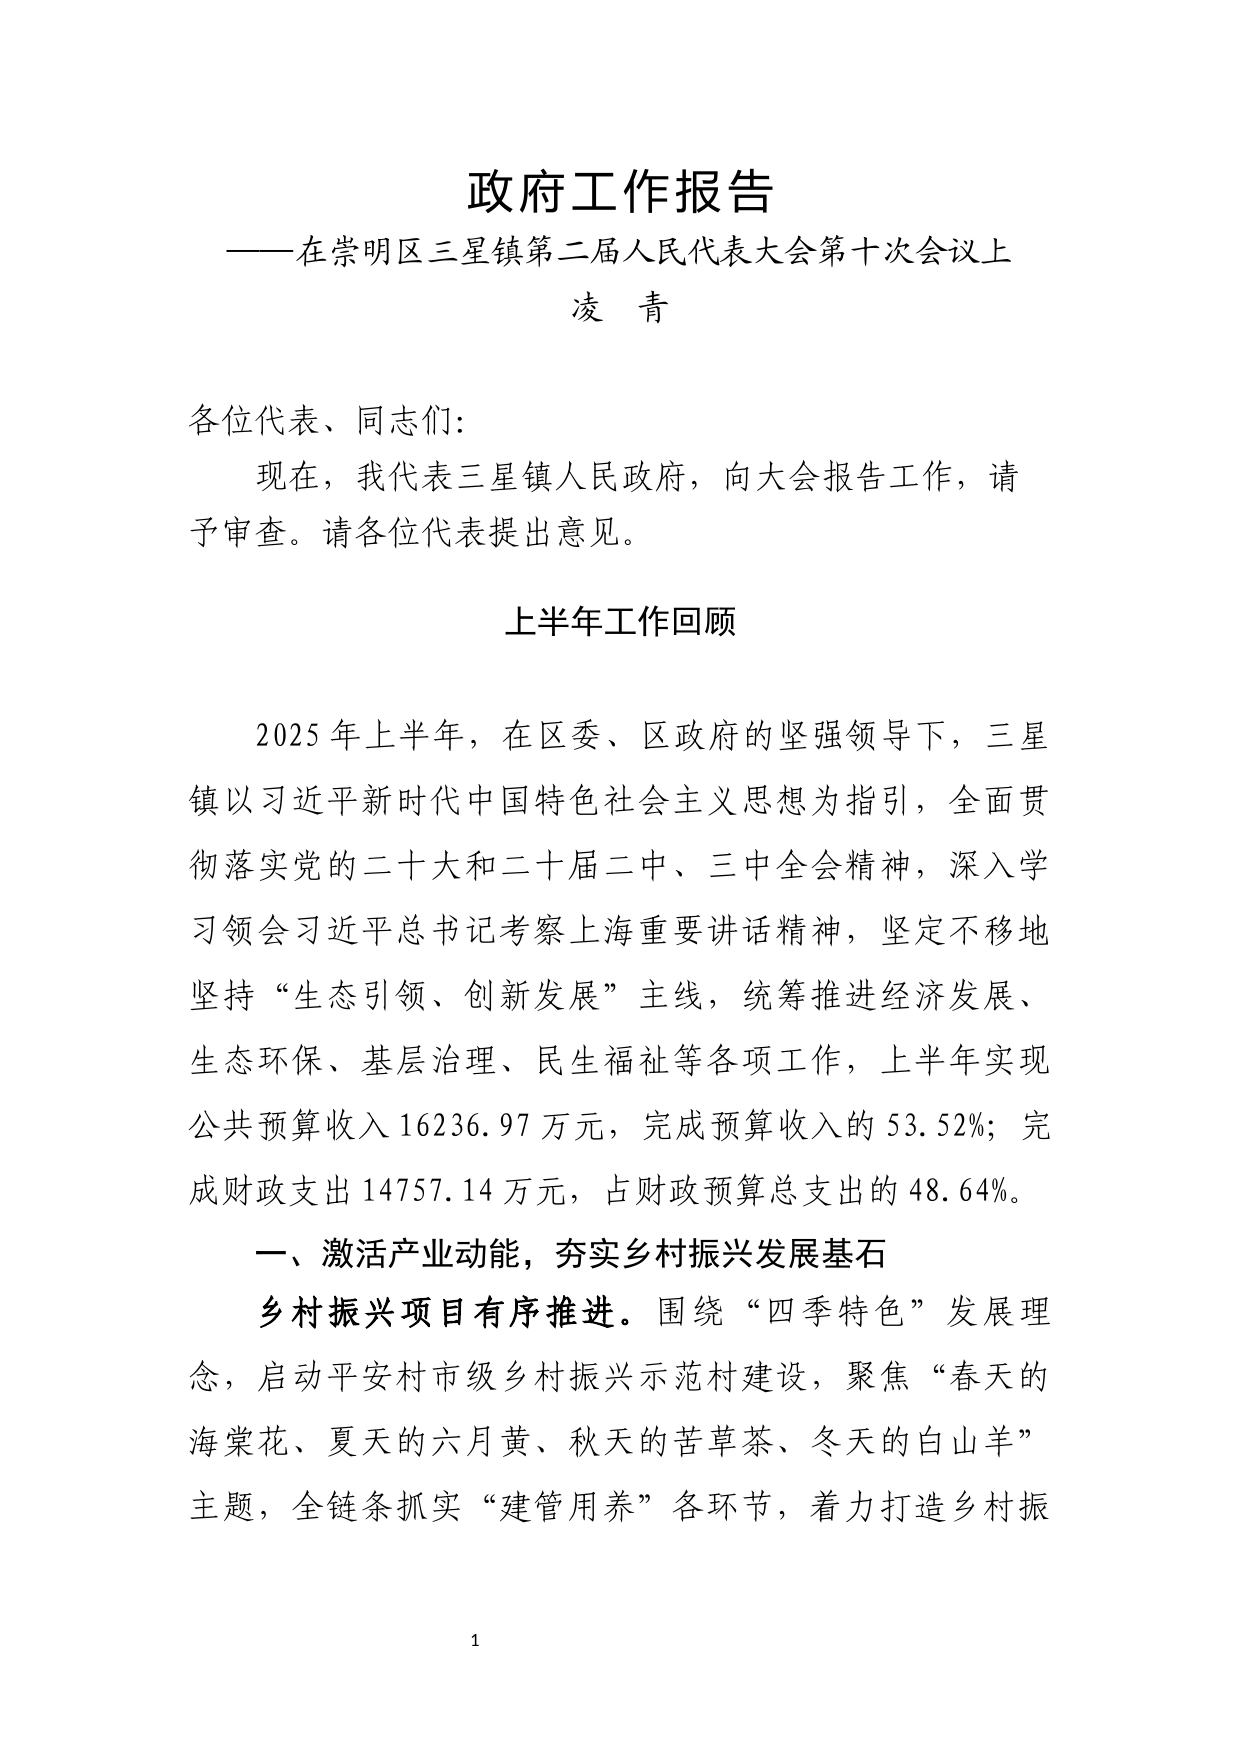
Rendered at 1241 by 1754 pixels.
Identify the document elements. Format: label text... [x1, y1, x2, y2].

text 政府工作报告 [187, 162, 1053, 218]
text 一、激活产业动能，夯实乡村振兴发展基石 [187, 1221, 1053, 1277]
text 上半年工作回顾 [187, 588, 1053, 644]
text 凌 青 [187, 274, 1053, 331]
text 2025年上半年，在区委、区政府的坚强领导下，三星镇以习近平新时代中国特色社会主义思想为指引，全面贯彻落实党的二十大和二十届二中、三中全会精神，深入学习领会习近平总书记考察上海重要讲话精神，坚定不移地坚持“生态引领、创新发展”主线，统筹推进经济发展、生态环保、基层治理、民生福祉等各项工作，上半年实现公共预算收入16236.97万元，完成预算收入的53.52%；完成财政支出14757.14万元，占财政预算总支出的48.64%。 [187, 701, 1053, 1221]
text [187, 1277, 1053, 1537]
text ——在崇明区三星镇第二届人民代表大会第十次会议上 [187, 218, 1053, 274]
text 各位代表、同志们： [187, 387, 1053, 443]
text 现在，我代表三星镇人民政府，向大会报告工作，请予审查。请各位代表提出意见。 [187, 443, 1053, 556]
